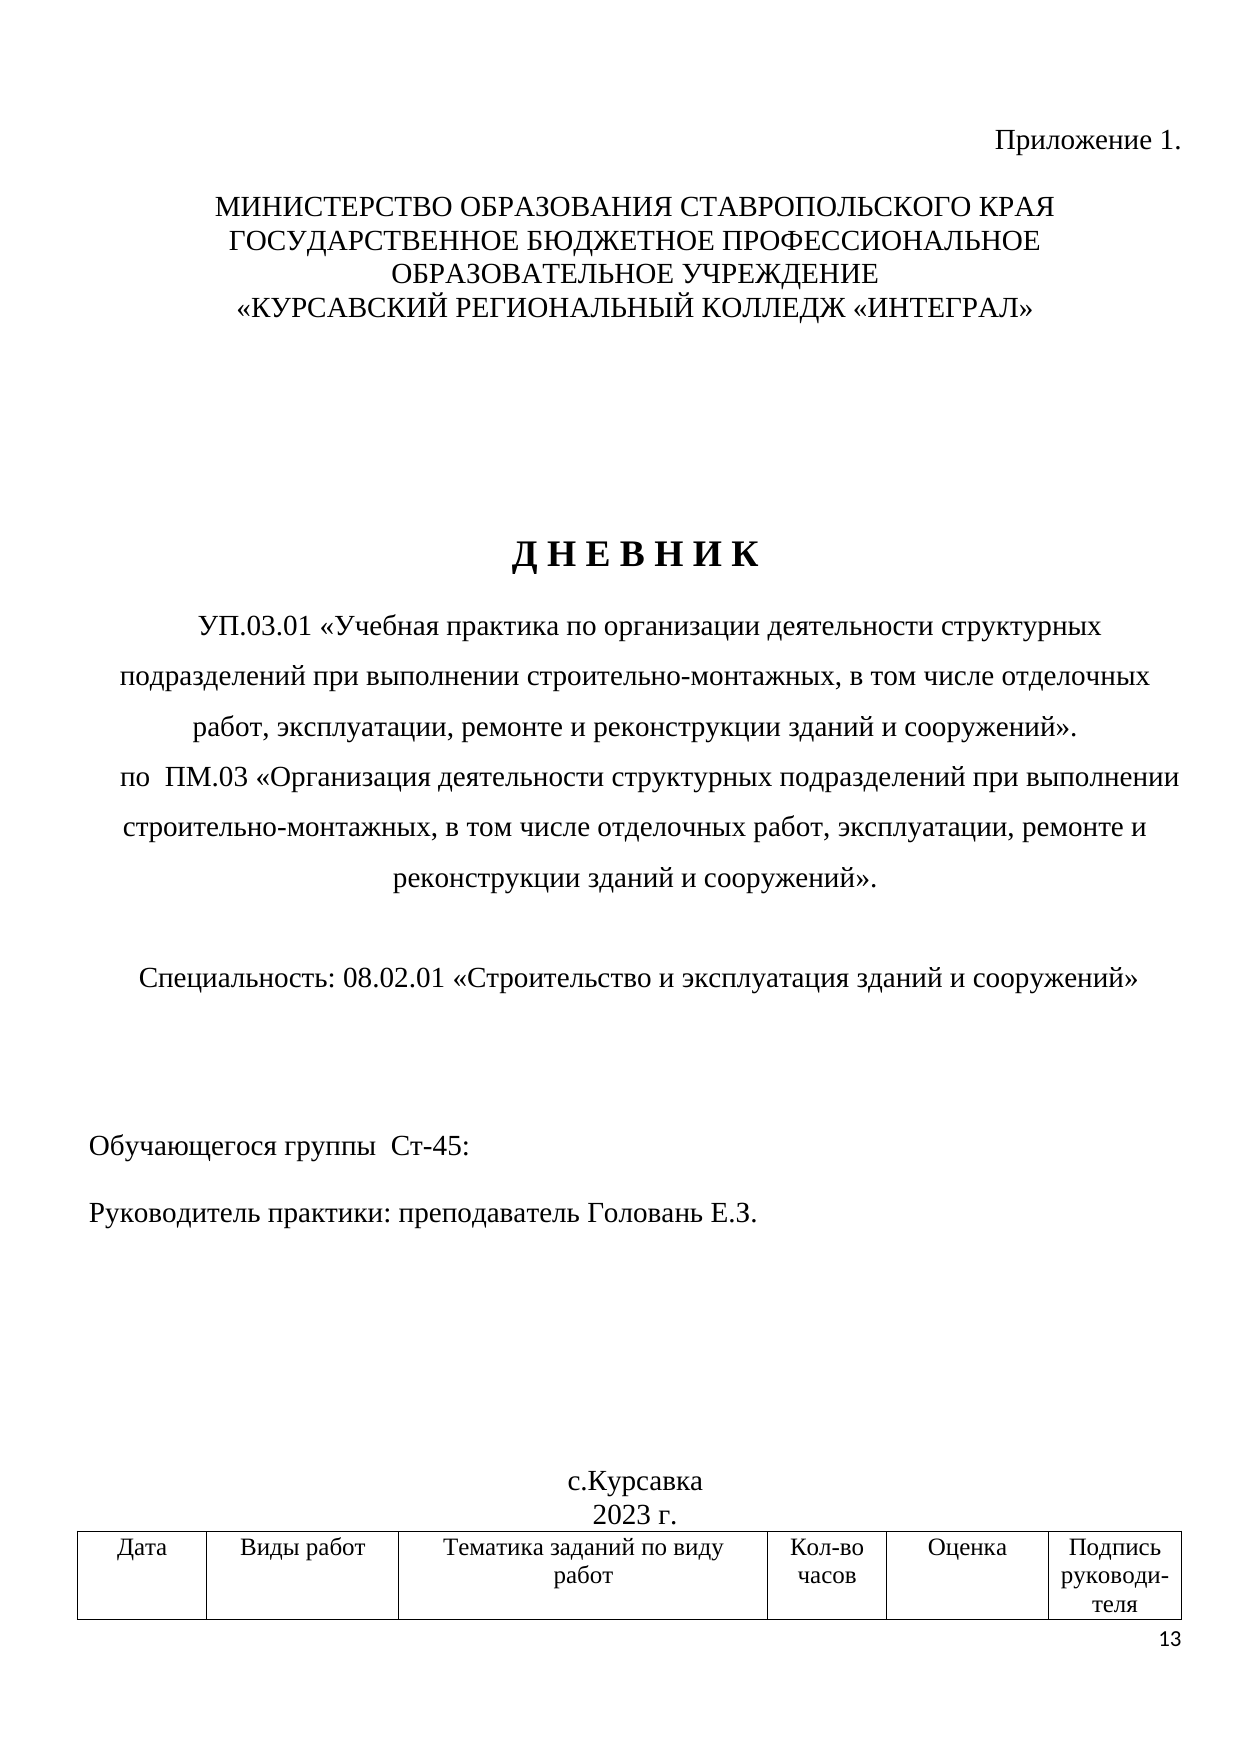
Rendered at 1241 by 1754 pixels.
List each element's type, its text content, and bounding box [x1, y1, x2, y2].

text УП.03.01 «Учебная практика по организации деятельности структурных подразделений при выполнении строительно-монтажных, в том числе отделочных работ, эксплуатации, ремонте и реконструкции зданий и сооружений». [89, 608, 1181, 742]
text с.Курсавка [89, 1463, 1181, 1497]
table_header Дата [78, 1532, 206, 1619]
table_header Подпись руководи-теля [1049, 1532, 1181, 1619]
text МИНИСТЕРСТВО ОБРАЗОВАНИЯ СТАВРОПОЛЬСКОГО КРАЯ [89, 189, 1181, 223]
table_header Кол-во часов [768, 1532, 886, 1619]
text Обучающегося группы Ст-45: [89, 1128, 1181, 1162]
table_header Тематика заданий по виду работ [399, 1532, 767, 1619]
text ГОСУДАРСТВЕННОЕ БЮДЖЕТНОЕ ПРОФЕССИОНАЛЬНОЕ ОБРАЗОВАТЕЛЬНОЕ УЧРЕЖДЕНИЕ [89, 223, 1181, 290]
table_header Виды работ [207, 1532, 398, 1619]
text Д Н Е В Н И К [89, 532, 1181, 575]
text Руководитель практики: преподаватель Головань Е.З. [89, 1195, 1181, 1229]
text «КУРСАВСКИЙ РЕГИОНАЛЬНЫЙ КОЛЛЕДЖ «ИНТЕГРАЛ» [89, 290, 1181, 323]
text 2023 г. [89, 1497, 1181, 1531]
text Специальность: 08.02.01 «Строительство и эксплуатация зданий и сооружений» [89, 960, 1181, 994]
table_header Оценка [887, 1532, 1048, 1619]
text Приложение 1. [89, 122, 1181, 156]
list по ПМ.03 «Организация деятельности структурных подразделений при выполнении строительно-монтажных, в том числе отделочных работ, эксплуатации, ремонте и реконструкции зданий и сооружений». [89, 759, 1181, 893]
